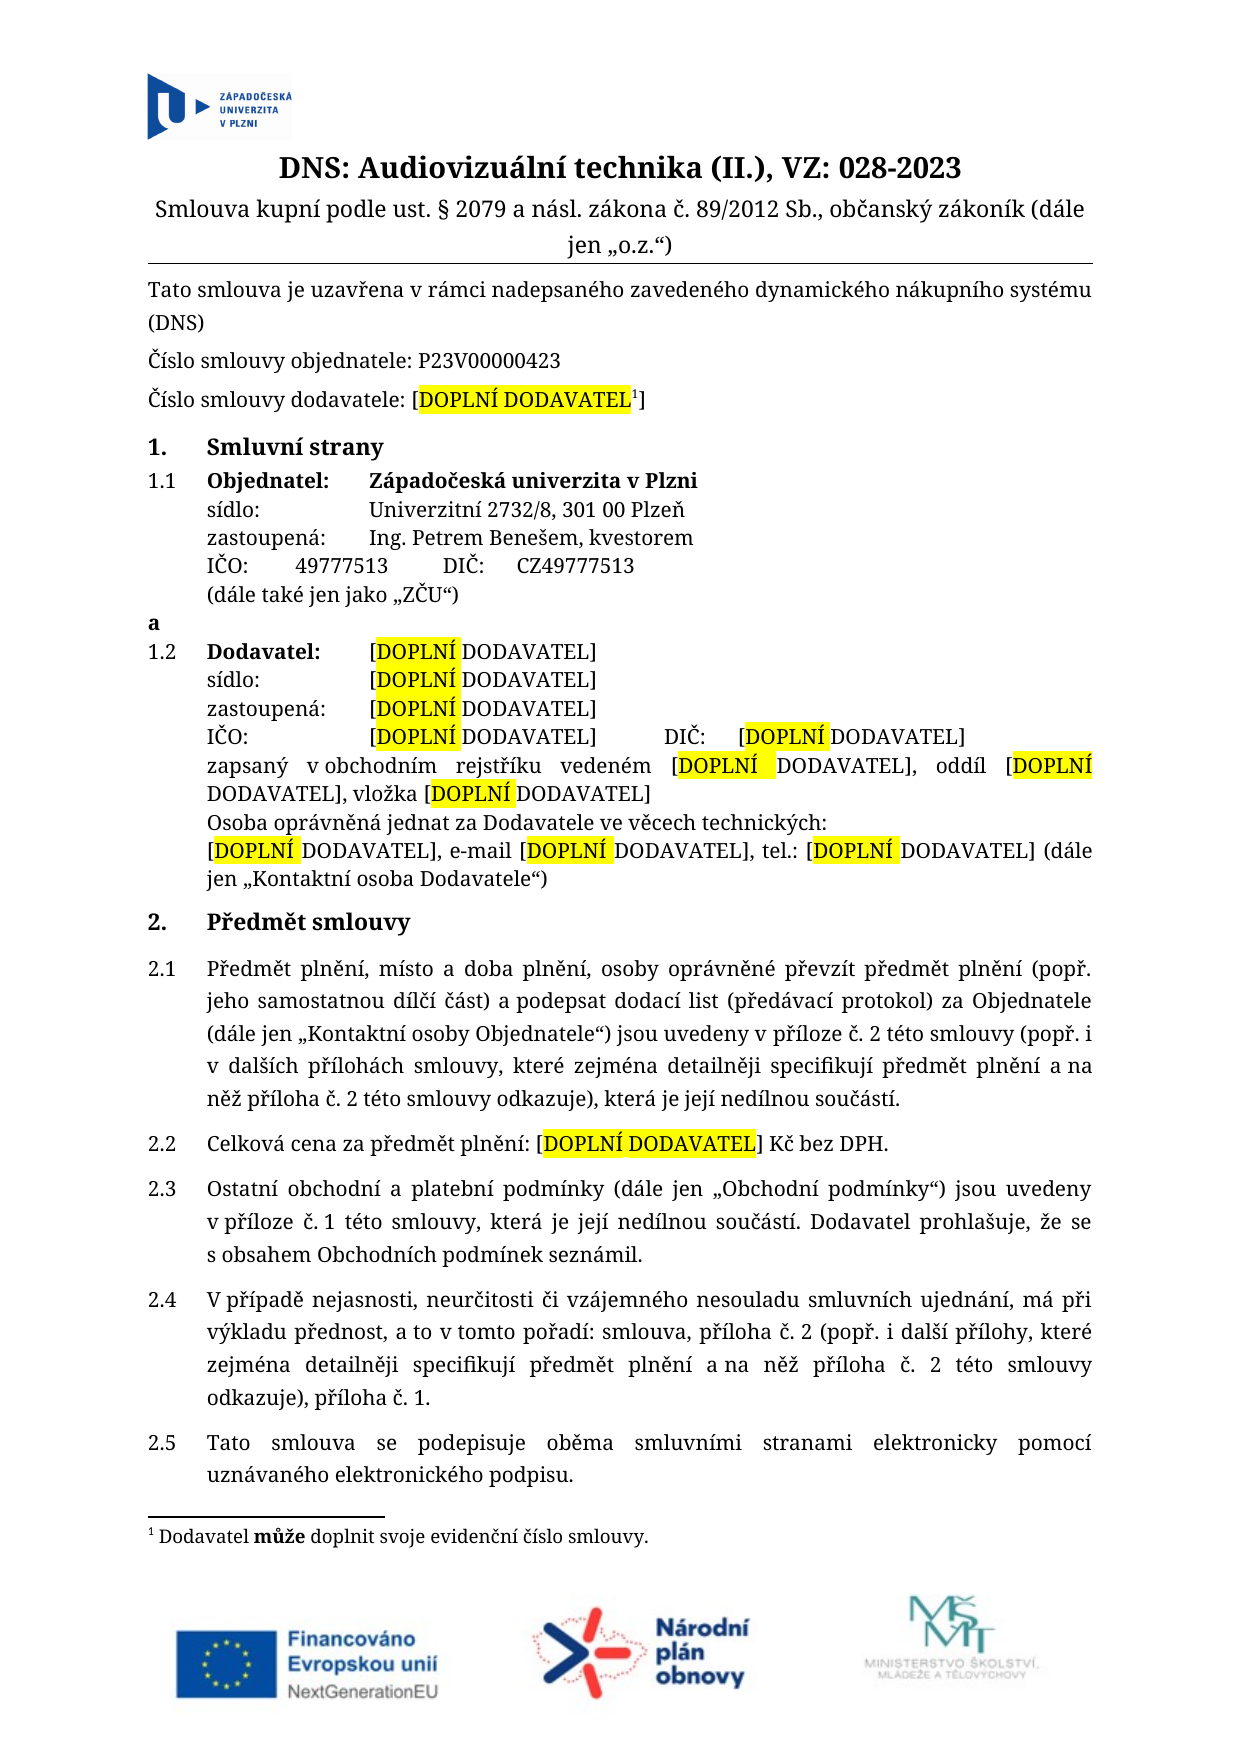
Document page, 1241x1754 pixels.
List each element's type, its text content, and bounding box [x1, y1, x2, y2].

text Osoba oprávněná jednat za Dodavatele ve věcech technických: [207, 808, 1093, 836]
list Dodavatel: [DOPLNÍ DODAVATEL] [148, 637, 376, 665]
text sídlo: Univerzitní 2732/8, 301 00 Plzeň [207, 495, 1093, 523]
text IČO: [DOPLNÍ DODAVATEL] DIČ: [DOPLNÍ DODAVATEL] [830, 722, 1093, 751]
text DNS: Audiovizuální technika (II.), VZ: 028-2023 [148, 148, 1093, 187]
text zastoupená: [DOPLNÍ DODAVATEL] [207, 694, 376, 722]
picture [147, 73, 292, 140]
list Předmět plnění, místo a doba plnění, osoby oprávněné převzít předmět plnění (popř. jeho samostatnou dílčí část) a podepsat dodací list (předávací protokol) za Objednatele (dále jen „Kontaktní osoby Objednatele“) jsou uvedeny v příloze č. 2 této smlouvy (popř. i v dalších přílohách smlouvy, které zejména detailněji specifikují předmět plnění a na něž příloha č. 2 této smlouvy odkazuje), která je její nedílnou součástí. [148, 954, 1093, 1113]
list V případě nejasnosti, neurčitosti či vzájemného nesouladu smluvních ujednání, má při výkladu přednost, a to v tomto pořadí: smlouva, příloha č. 2 (popř. i další přílohy, které zejména detailněji specifikují předmět plnění a na něž příloha č. 2 této smlouvy odkazuje), příloha č. 1. [148, 1285, 1093, 1411]
text Číslo smlouvy dodavatele: [DOPLNÍ DODAVATEL] [631, 385, 1093, 414]
text IČO: [DOPLNÍ DODAVATEL] DIČ: [DOPLNÍ DODAVATEL] [207, 722, 376, 751]
list Celková cena za předmět plnění: [DOPLNÍ DODAVATEL] Kč bez DPH. [756, 1129, 1093, 1158]
text a [148, 608, 1093, 637]
text Číslo smlouvy dodavatele: [DOPLNÍ DODAVATEL] [148, 385, 419, 414]
text zastoupená: Ing. Petrem Benešem, kvestorem [207, 523, 1093, 552]
text Smlouva kupní podle ust. § 2079 a násl. zákona č. 89/2012 Sb., občanský zákoník (dále jen „o.z.“) [148, 193, 1093, 263]
list Celková cena za předmět plnění: [DOPLNÍ DODAVATEL] Kč bez DPH. [148, 1129, 543, 1158]
text (dále také jen jako „ZČU“) [207, 580, 1093, 608]
list Objednatel: Západočeská univerzita v Plzni [148, 466, 1093, 495]
picture [147, 1548, 1093, 1726]
text zastoupená: [DOPLNÍ DODAVATEL] [461, 694, 1093, 722]
list Tato smlouva se podepisuje oběma smluvními stranami elektronicky pomocí uznávaného elektronického podpisu. [148, 1428, 1093, 1489]
list Dodavatel: [DOPLNÍ DODAVATEL] [461, 637, 1093, 665]
list Předmět smlouvy [148, 905, 1093, 937]
text sídlo: [DOPLNÍ DODAVATEL] [207, 665, 376, 694]
list Ostatní obchodní a platební podmínky (dále jen „Obchodní podmínky“) jsou uvedeny v příloze č. 1 této smlouvy, která je její nedílnou součástí. Dodavatel prohlašuje, že se s obsahem Obchodních podmínek seznámil. [148, 1174, 1093, 1268]
list Smluvní strany [148, 430, 1093, 462]
text Tato smlouva je uzavřena v rámci nadepsaného zavedeného dynamického nákupního systému (DNS) [148, 275, 1093, 336]
text sídlo: [DOPLNÍ DODAVATEL] [461, 665, 1093, 694]
text Číslo smlouvy objednatele: P23V00000423 [148, 346, 1093, 375]
text [DOPLNÍ DODAVATEL], e-mail [DOPLNÍ DODAVATEL], tel.: [DOPLNÍ DODAVATEL] (dále jen „Kontaktní osoba Dodavatele“) [207, 836, 1093, 893]
text IČO: 49777513 DIČ: CZ49777513 [207, 552, 1093, 580]
text IČO: [DOPLNÍ DODAVATEL] DIČ: [DOPLNÍ DODAVATEL] [461, 722, 745, 751]
text zapsaný v obchodním rejstříku vedeném [DOPLNÍ DODAVATEL], oddíl [DOPLNÍ DODAVATEL], vložka [DOPLNÍ DODAVATEL] [207, 751, 1093, 808]
